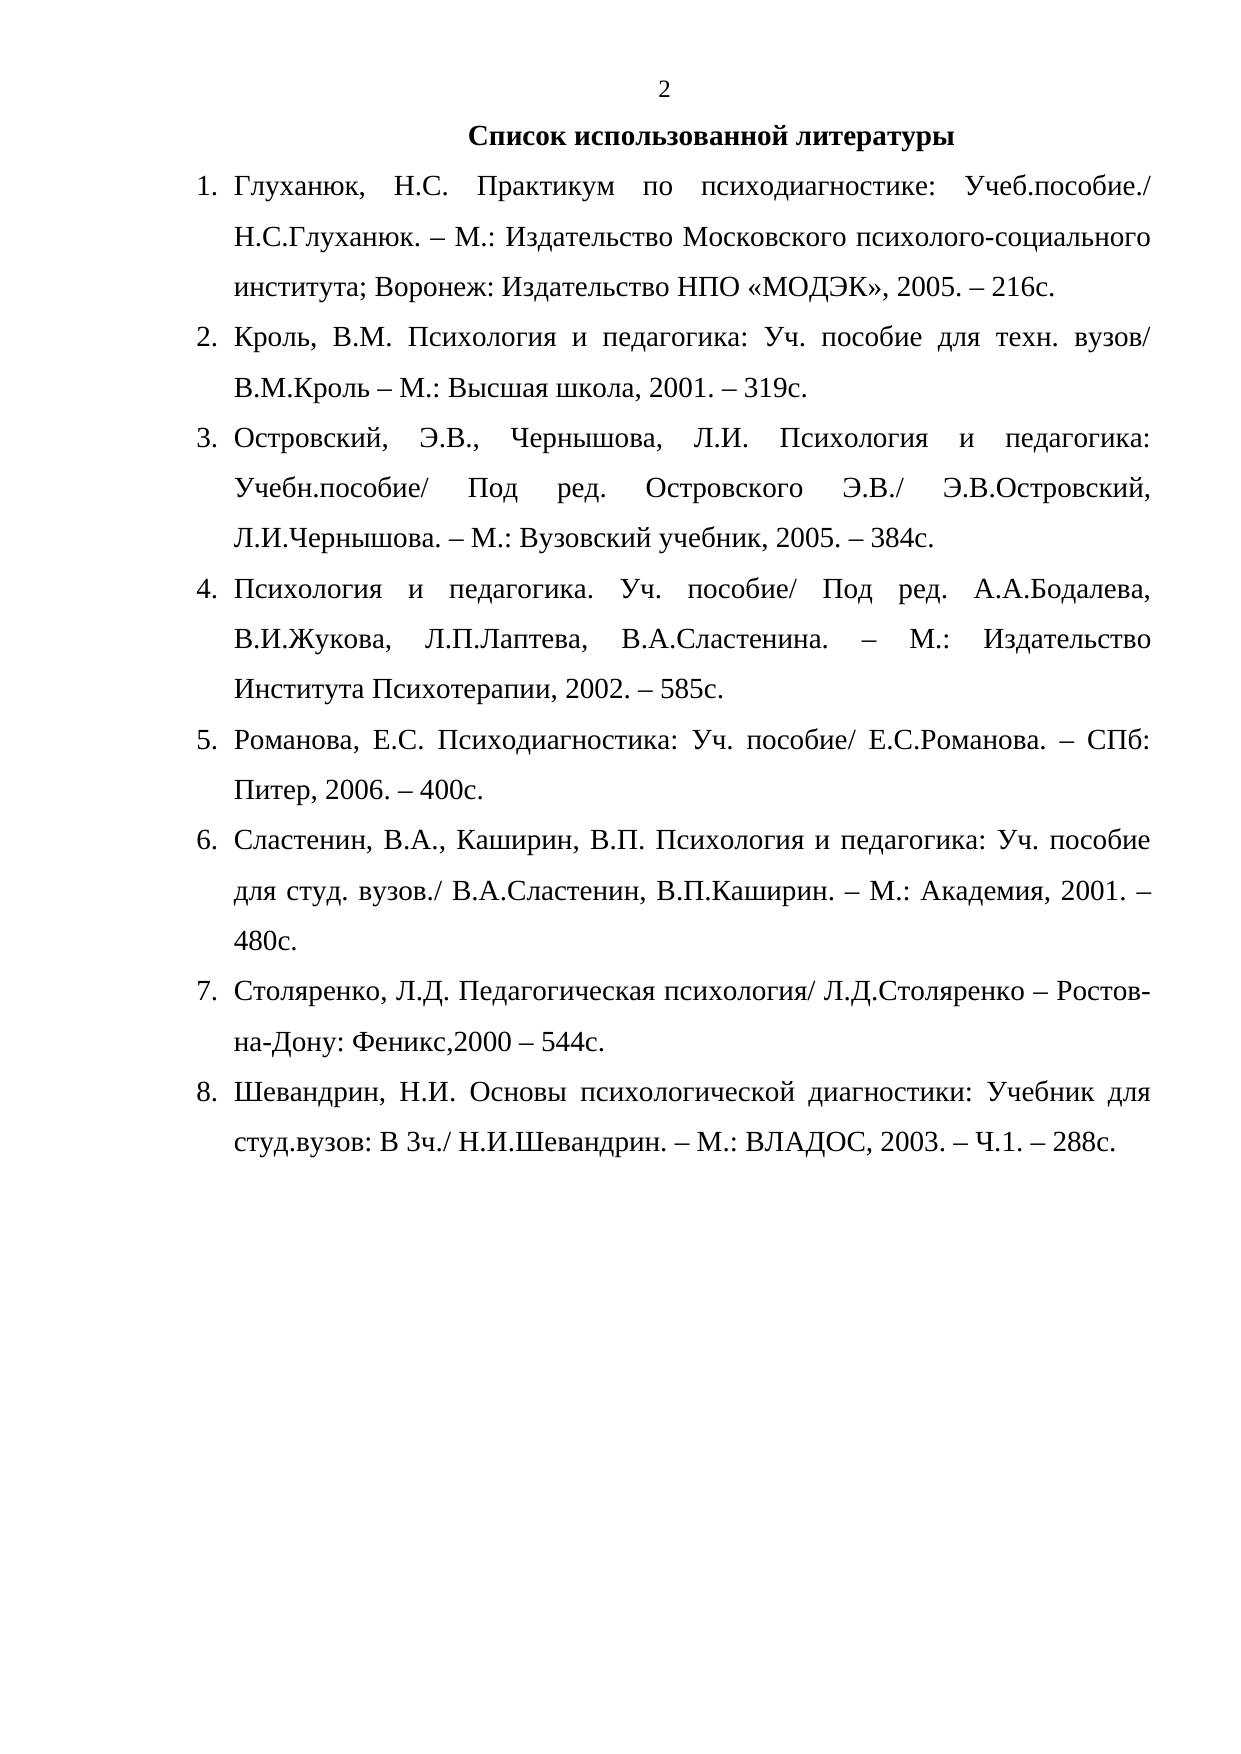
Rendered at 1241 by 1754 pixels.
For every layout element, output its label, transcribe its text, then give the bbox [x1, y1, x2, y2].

list Сластенин, В.А., Каширин, В.П. Психология и педагогика: Уч. пособие для студ. вузов./ В.А.Сластенин, В.П.Каширин. – М.: Академия, 2001. – 480с. [196, 822, 1152, 957]
list Столяренко, Л.Д. Педагогическая психология/ Л.Д.Столяренко – Ростов-на-Дону: Феникс,2000 – 544с. [196, 973, 1152, 1057]
list Кроль, В.М. Психология и педагогика: Уч. пособие для техн. вузов/ В.М.Кроль – М.: Высшая школа, 2001. – 319с. [196, 319, 1152, 403]
text Список использованной литературы [177, 118, 1152, 152]
list Островский, Э.В., Чернышова, Л.И. Психология и педагогика: Учебн.пособие/ Под ред. Островского Э.В./ Э.В.Островский, Л.И.Чернышова. – М.: Вузовский учебник, 2005. – 384с. [196, 420, 1152, 554]
list Психология и педагогика. Уч. пособие/ Под ред. А.А.Бодалева, В.И.Жукова, Л.П.Лаптева, В.А.Сластенина. – М.: Издательство Института Психотерапии, 2002. – 585с. [196, 571, 1152, 705]
list Шевандрин, Н.И. Основы психологической диагностики: Учебник для студ.вузов: В 3ч./ Н.И.Шевандрин. – М.: ВЛАДОС, 2003. – Ч.1. – 288с. [196, 1074, 1152, 1158]
list Романова, Е.С. Психодиагностика: Уч. пособие/ Е.С.Романова. – СПб: Питер, 2006. – 400с. [196, 722, 1152, 806]
list Глуханюк, Н.С. Практикум по психодиагностике: Учеб.пособие./ Н.С.Глуханюк. – М.: Издательство Московского психолого-социального института; Воронеж: Издательство НПО «МОДЭК», 2005. – 216с. [196, 168, 1152, 303]
